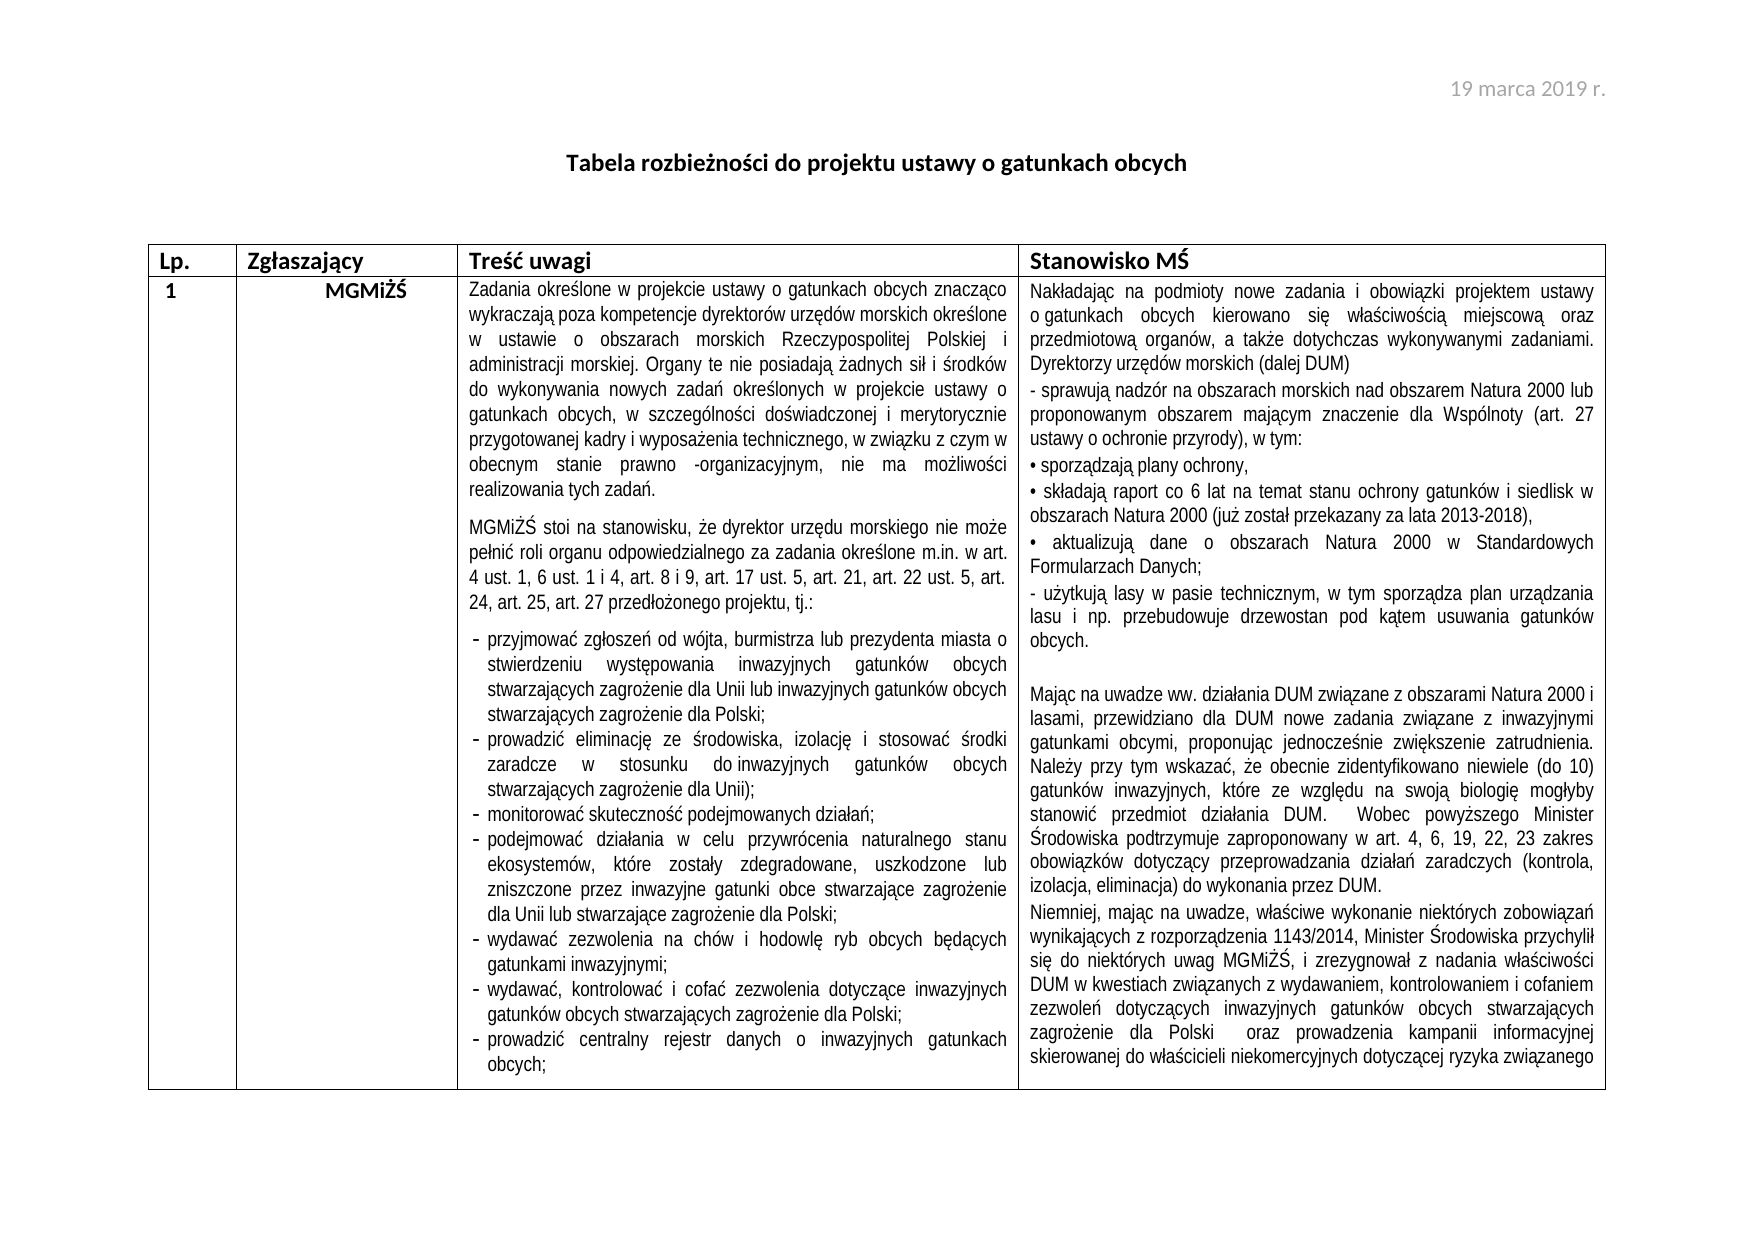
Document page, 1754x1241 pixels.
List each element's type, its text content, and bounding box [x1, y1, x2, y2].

table_header Zgłaszający [237, 245, 457, 276]
text Tabela rozbieżności do projektu ustawy o gatunkach obcych [148, 148, 1606, 178]
table_header Stanowisko MŚ [1019, 245, 1605, 276]
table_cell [1019, 277, 1605, 1089]
table_header Lp. [149, 245, 236, 276]
table_header Treść uwagi [458, 245, 1018, 276]
table_cell 1 [149, 277, 236, 1089]
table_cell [458, 277, 1018, 1089]
table_cell MGMiŻŚ [237, 277, 457, 1089]
